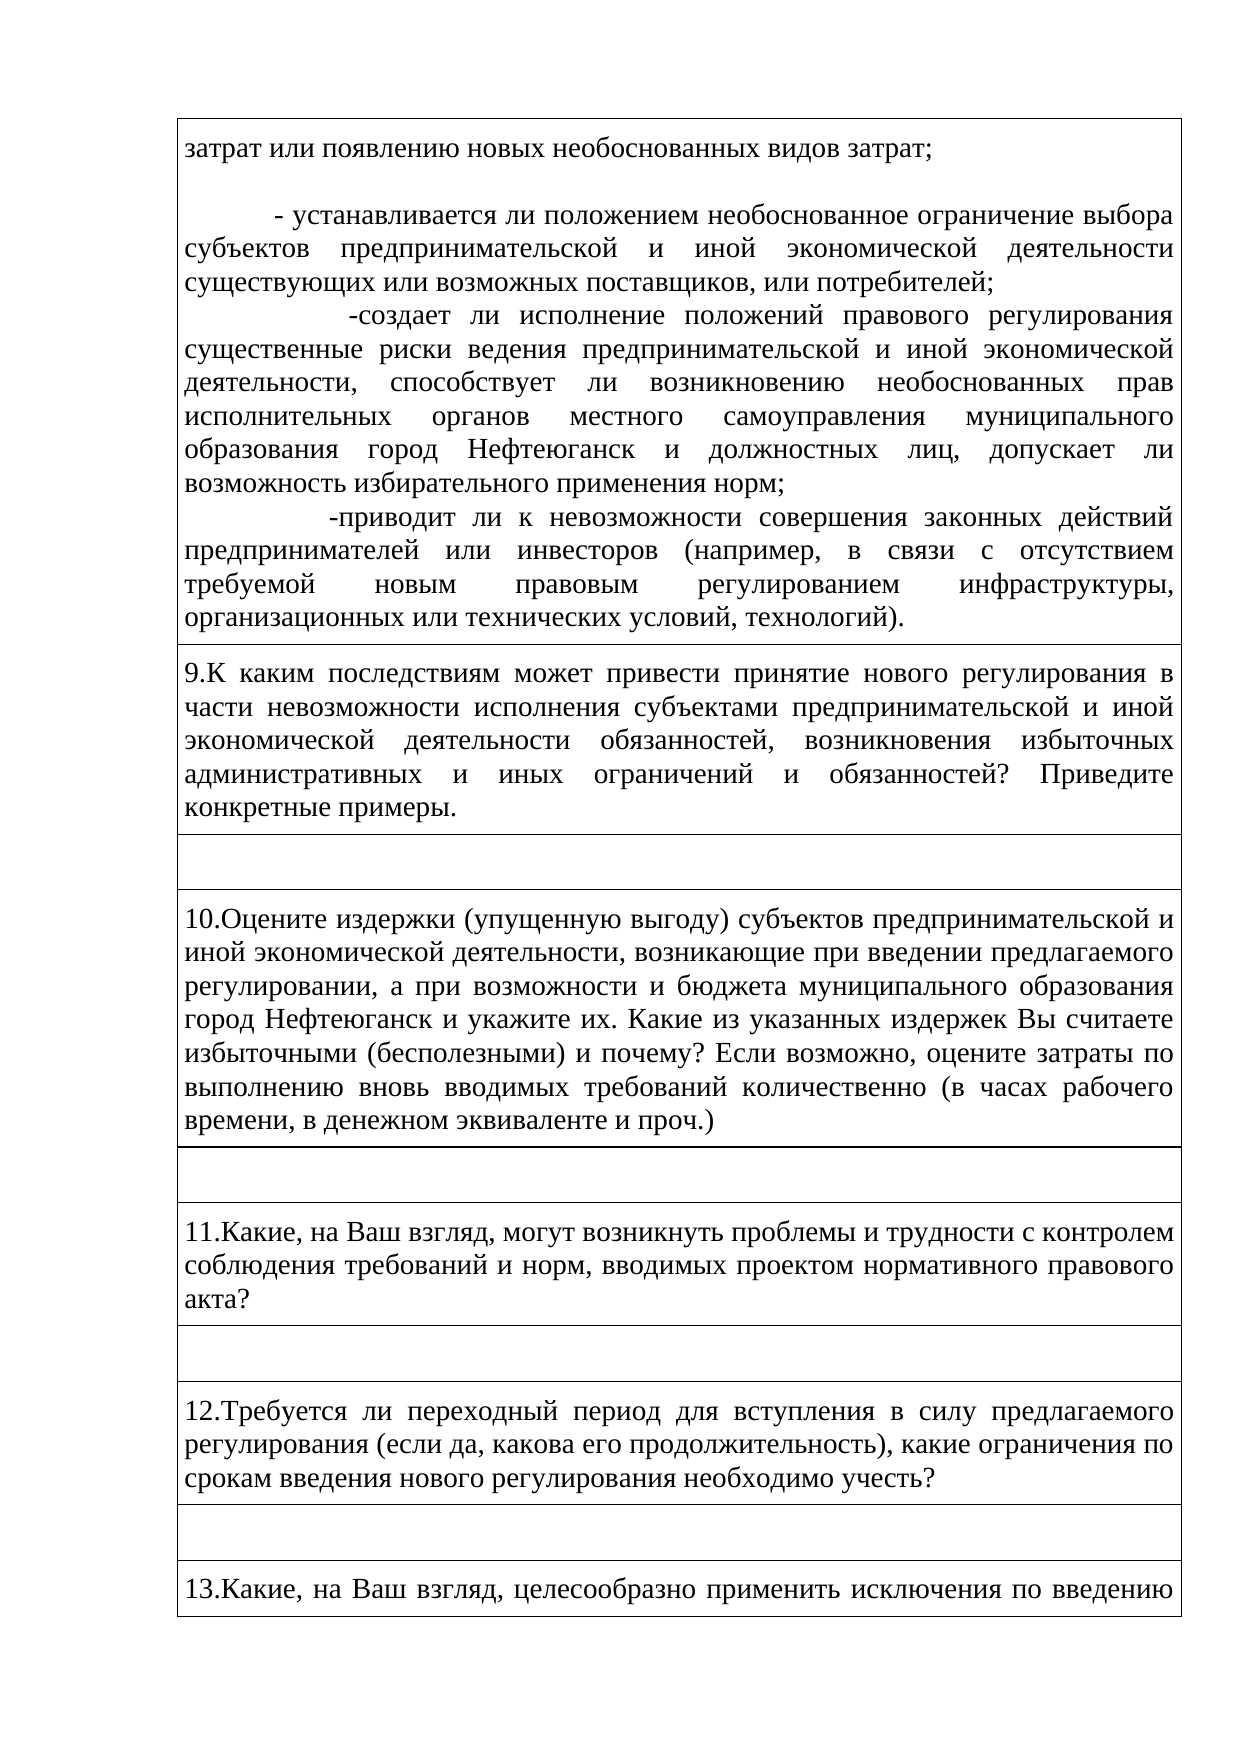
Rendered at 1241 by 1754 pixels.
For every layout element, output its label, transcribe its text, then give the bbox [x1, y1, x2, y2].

table_cell [178, 1326, 1181, 1381]
table_cell [178, 835, 1181, 889]
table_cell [178, 1561, 1181, 1616]
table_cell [178, 119, 1181, 643]
table_cell 10.Оцените издержки (упущенную выгоду) субъектов предпринимательской и иной экономической деятельности, возникающие при введении предлагаемого регулировании, а при возможности и бюджета муниципального образования город Нефтеюганск и укажите их. Какие из указанных издержек Вы считаете избыточными (бесполезными) и почему? Если возможно, оцените затраты по выполнению вновь вводимых требований количественно (в часах рабочего времени, в денежном эквиваленте и проч.) [178, 890, 1181, 1146]
table_cell 9.К каким последствиям может привести принятие нового регулирования в части невозможности исполнения субъектами предпринимательской и иной экономической деятельности обязанностей, возникновения избыточных административных и иных ограничений и обязанностей? Приведите конкретные примеры. [178, 645, 1181, 833]
table_cell 12.Требуется ли переходный период для вступления в силу предлагаемого регулирования (если да, какова его продолжительность), какие ограничения по срокам введения нового регулирования необходимо учесть? [178, 1382, 1181, 1504]
table_cell 11.Какие, на Ваш взгляд, могут возникнуть проблемы и трудности с контролем соблюдения требований и норм, вводимых проектом нормативного правового акта? [178, 1203, 1181, 1325]
table_cell [178, 1148, 1181, 1202]
table_cell [178, 1505, 1181, 1560]
